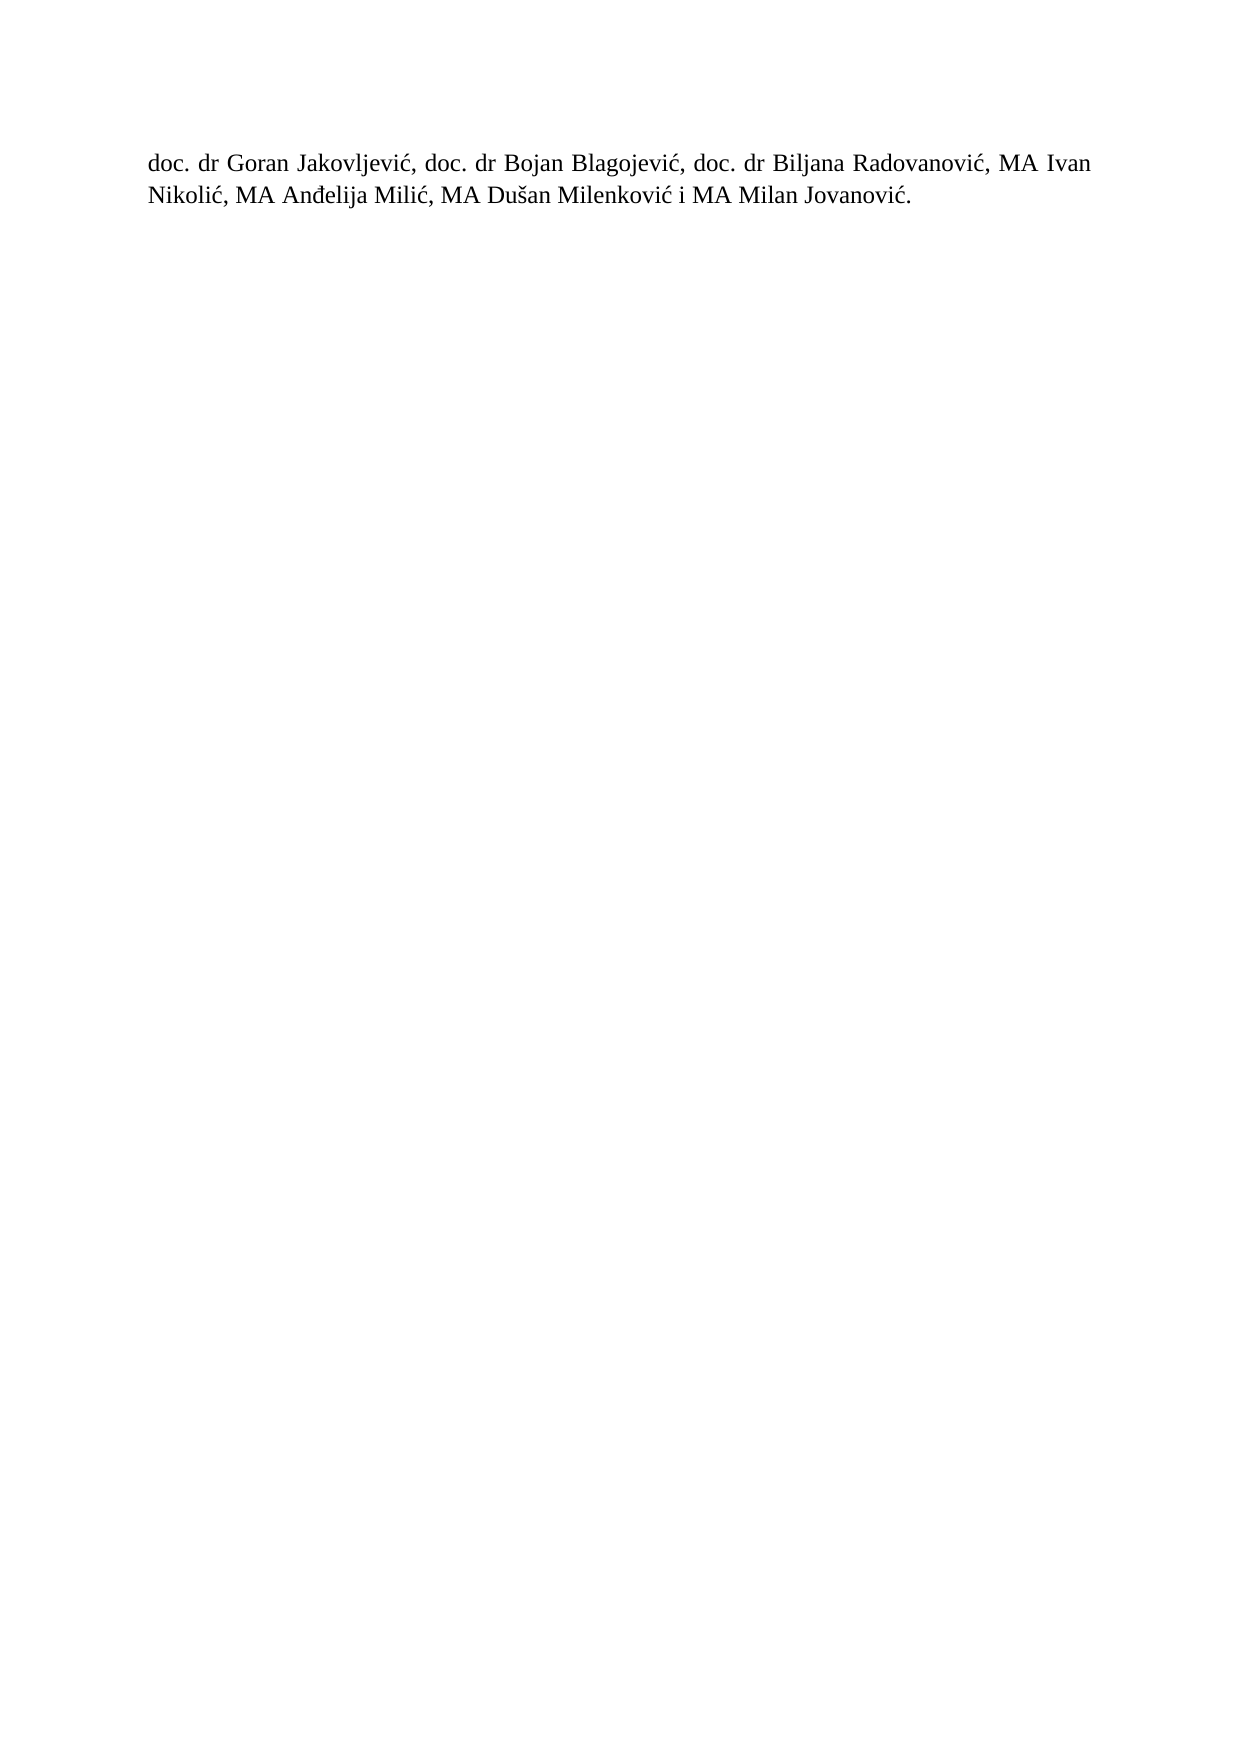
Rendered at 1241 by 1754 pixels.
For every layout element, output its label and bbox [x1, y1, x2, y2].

text [148, 148, 1093, 209]
